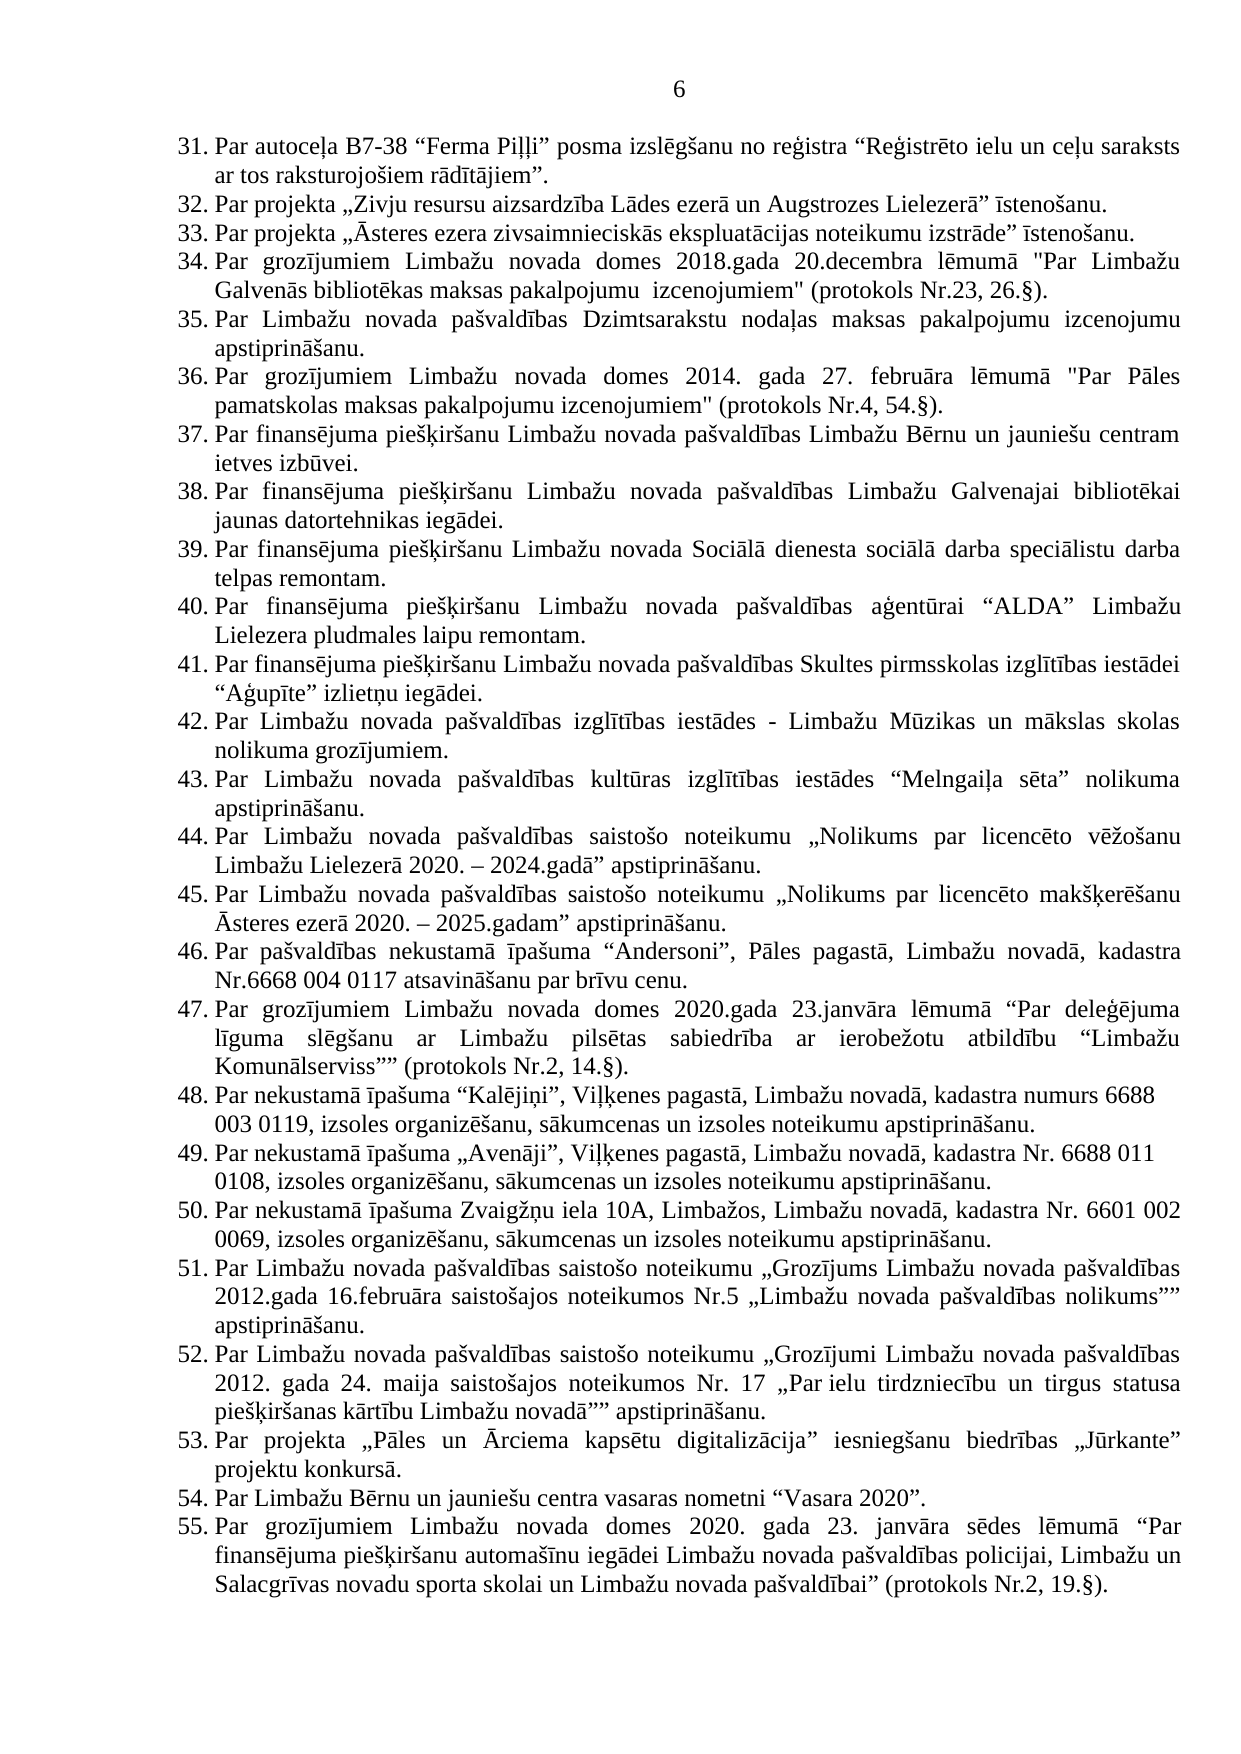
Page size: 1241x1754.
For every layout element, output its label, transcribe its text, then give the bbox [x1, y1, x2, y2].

list Par autoceļa B7-38 “Ferma Piļļi” posma izslēgšanu no reģistra “Reģistrēto ielu un ceļu saraksts ar tos raksturojošiem rādītājiem”. [177, 131, 1181, 189]
list Par grozījumiem Limbažu novada domes 2020. gada 23. janvāra sēdes lēmumā “Par finansējuma piešķiršanu automašīnu iegādei Limbažu novada pašvaldības policijai, Limbažu un Salacgrīvas novadu sporta skolai un Limbažu novada pašvaldībai” (protokols Nr.2, 19.§). [177, 1511, 1181, 1598]
list Par finansējuma piešķiršanu Limbažu novada pašvaldības Limbažu Galvenajai bibliotēkai jaunas datortehnikas iegādei. [177, 476, 1181, 534]
title Par projekta „Āsteres ezera zivsaimnieciskās ekspluatācijas noteikumu izstrāde” īstenošanu. [177, 218, 1181, 246]
list Par nekustamā īpašuma „Avenāji”, Viļķenes pagastā, Limbažu novadā, kadastra Nr. 6688 011 0108, izsoles organizēšanu, sākumcenas un izsoles noteikumu apstiprināšanu. [177, 1138, 1181, 1195]
list Par finansējuma piešķiršanu Limbažu novada pašvaldības aģentūrai “ALDA” Limbažu Lielezera pludmales laipu remontam. [177, 591, 1181, 649]
list Par Limbažu novada pašvaldības saistošo noteikumu „Nolikums par licencēto makšķerēšanu Āsteres ezerā 2020. – 2025.gadam” apstiprināšanu. [177, 879, 1181, 936]
list Par grozījumiem Limbažu novada domes 2020.gada 23.janvāra lēmumā “Par deleģējuma līguma slēgšanu ar Limbažu pilsētas sabiedrība ar ierobežotu atbildību “Limbažu Komunālserviss”” (protokols Nr.2, 14.§). [177, 994, 1181, 1080]
list Par Limbažu novada pašvaldības saistošo noteikumu „Nolikums par licencēto vēžošanu Limbažu Lielezerā 2020. – 2024.gadā” apstiprināšanu. [177, 821, 1181, 879]
list Par grozījumiem Limbažu novada domes 2018.gada 20.decembra lēmumā "Par Limbažu Galvenās bibliotēkas maksas pakalpojumu izcenojumiem" (protokols Nr.23, 26.§). [177, 246, 1181, 304]
list Par Limbažu novada pašvaldības kultūras izglītības iestādes “Melngaiļa sēta” nolikuma apstiprināšanu. [177, 764, 1181, 821]
list Par nekustamā īpašuma “Kalējiņi”, Viļķenes pagastā, Limbažu novadā, kadastra numurs 6688 003 0119, izsoles organizēšanu, sākumcenas un izsoles noteikumu apstiprināšanu. [177, 1080, 1181, 1138]
list Par finansējuma piešķiršanu Limbažu novada pašvaldības Skultes pirmsskolas izglītības iestādei “Aģupīte” izlietņu iegādei. [177, 649, 1181, 706]
list Par finansējuma piešķiršanu Limbažu novada pašvaldības Limbažu Bērnu un jauniešu centram ietves izbūvei. [177, 419, 1181, 476]
list Par Limbažu novada pašvaldības saistošo noteikumu „Grozījums Limbažu novada pašvaldības 2012.gada 16.februāra saistošajos noteikumos Nr.5 „Limbažu novada pašvaldības nolikums”” apstiprināšanu. [177, 1253, 1181, 1339]
list Par Limbažu novada pašvaldības izglītības iestādes - Limbažu Mūzikas un mākslas skolas nolikuma grozījumiem. [177, 706, 1181, 764]
list Par projekta „Pāles un Ārciema kapsētu digitalizācija” iesniegšanu biedrības „Jūrkante” projektu konkursā. [177, 1425, 1181, 1483]
list Par Limbažu Bērnu un jauniešu centra vasaras nometni “Vasara 2020”. [177, 1483, 1181, 1511]
list Par pašvaldības nekustamā īpašuma “Andersoni”, Pāles pagastā, Limbažu novadā, kadastra Nr.6668 004 0117 atsavināšanu par brīvu cenu. [177, 936, 1181, 994]
list Par Limbažu novada pašvaldības Dzimtsarakstu nodaļas maksas pakalpojumu izcenojumu apstiprināšanu. [177, 304, 1181, 361]
list Par finansējuma piešķiršanu Limbažu novada Sociālā dienesta sociālā darba speciālistu darba telpas remontam. [177, 534, 1181, 591]
list Par grozījumiem Limbažu novada domes 2014. gada 27. februāra lēmumā "Par Pāles pamatskolas maksas pakalpojumu izcenojumiem" (protokols Nr.4, 54.§). [177, 361, 1181, 419]
title Par projekta „Zivju resursu aizsardzība Lādes ezerā un Augstrozes Lielezerā” īstenošanu. [177, 189, 1181, 218]
list Par nekustamā īpašuma Zvaigžņu iela 10A, Limbažos, Limbažu novadā, kadastra Nr. 6601 002 0069, izsoles organizēšanu, sākumcenas un izsoles noteikumu apstiprināšanu. [177, 1195, 1181, 1253]
list Par Limbažu novada pašvaldības saistošo noteikumu „Grozījumi Limbažu novada pašvaldības 2012. gada 24. maija saistošajos noteikumos Nr. 17 „Par ielu tirdzniecību un tirgus statusa piešķiršanas kārtību Limbažu novadā”” apstiprināšanu. [177, 1339, 1181, 1425]
